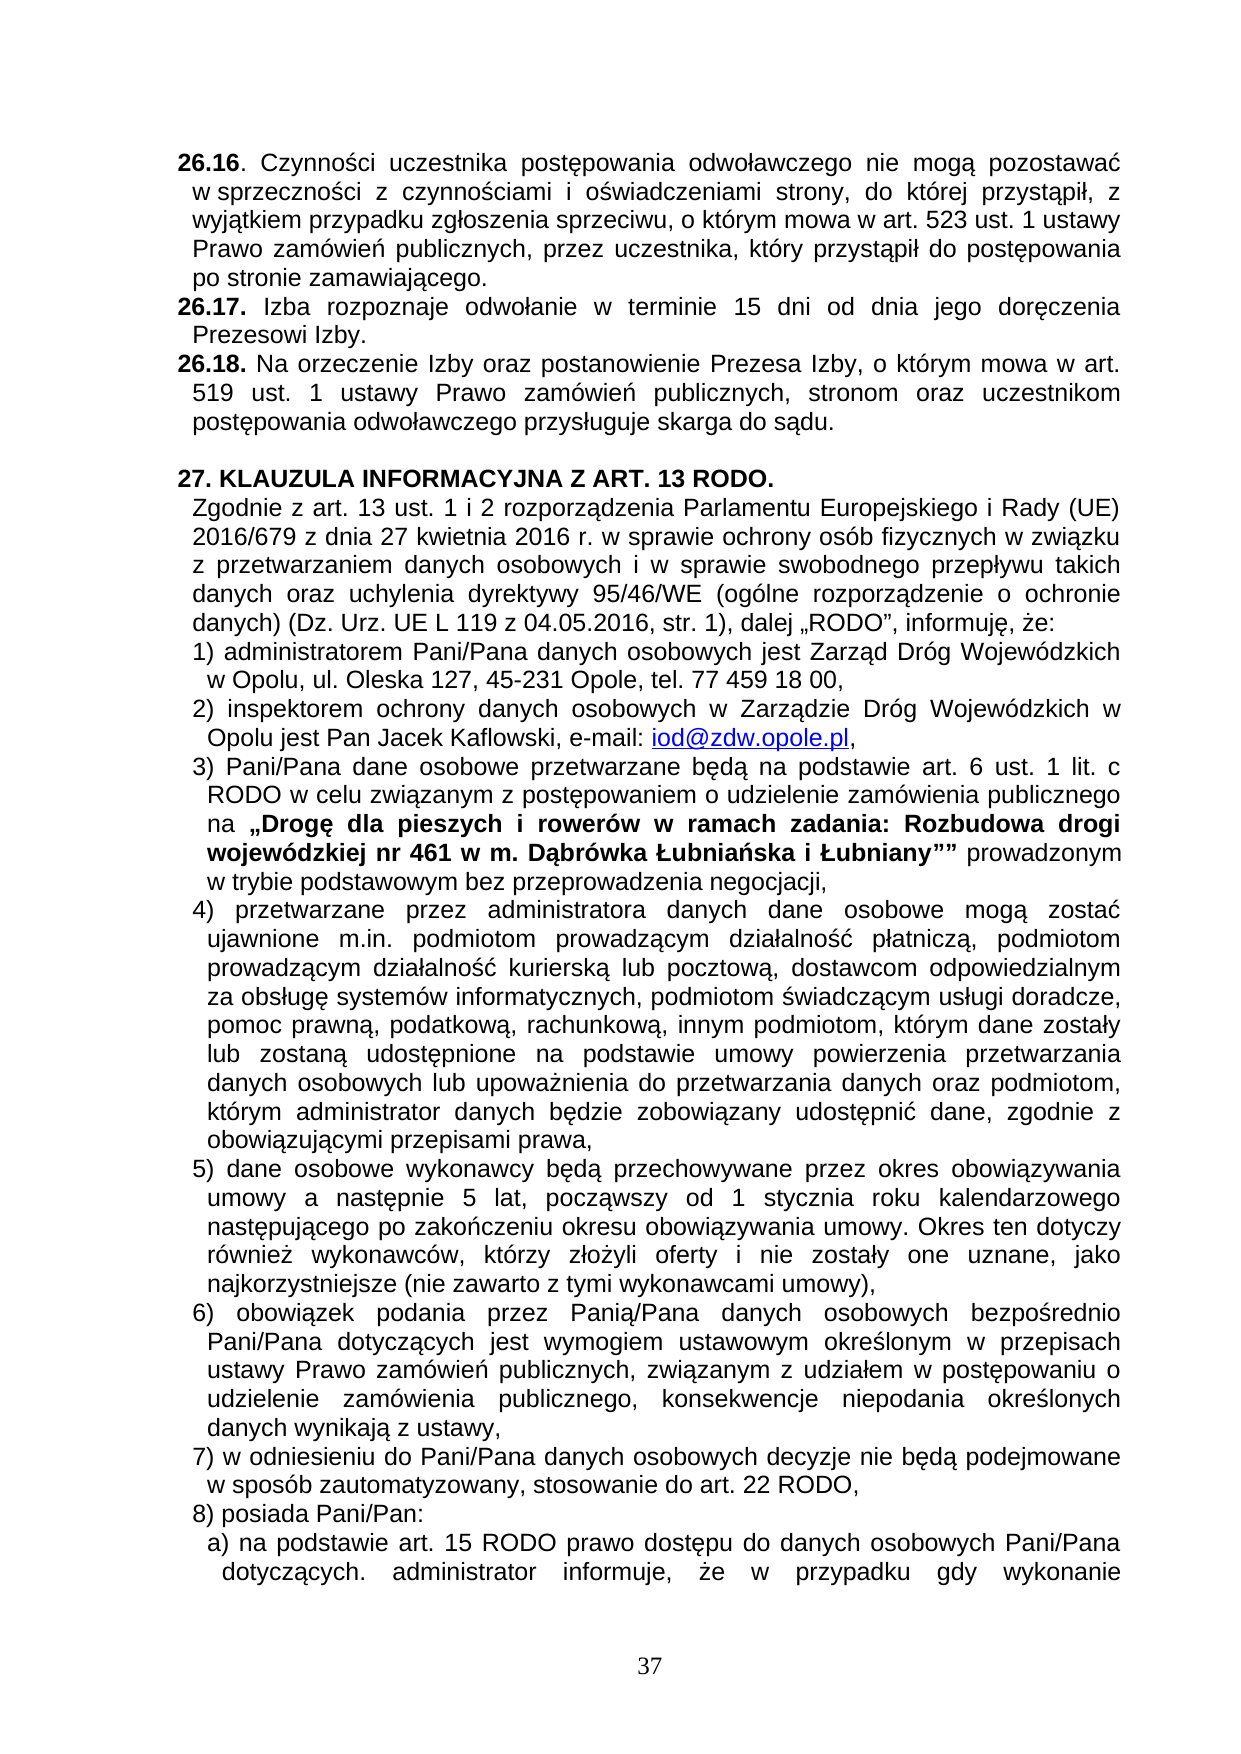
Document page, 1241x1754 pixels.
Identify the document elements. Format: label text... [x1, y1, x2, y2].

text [207, 1528, 1122, 1585]
text 4) przetwarzane przez administratora danych dane osobowe mogą zostać ujawnione m.in. podmiotom prowadzącym działalność płatniczą, podmiotom prowadzącym działalność kurierską lub pocztową, dostawcom odpowiedzialnym za obsługę systemów informatycznych, podmiotom świadczącym usługi doradcze, pomoc prawną, podatkową, rachunkową, innym podmiotom, którym dane zostały lub zostaną udostępnione na podstawie umowy powierzenia przetwarzania danych osobowych lub upoważnienia do przetwarzania danych oraz podmiotom, którym administrator danych będzie zobowiązany udostępnić dane, zgodnie z obowiązującymi przepisami prawa, [192, 895, 1122, 1154]
text 3) Pani/Pana dane osobowe przetwarzane będą na podstawie art. 6 ust. 1 lit. c RODO w celu związanym z postępowaniem o udzielenie zamówienia publicznego na „Drogę dla pieszych i rowerów w ramach zadania: Rozbudowa drogi wojewódzkiej nr 461 w m. Dąbrówka Łubniańska i Łubniany”” prowadzonym w trybie podstawowym bez przeprowadzenia negocjacji, [192, 751, 1122, 895]
text 8) posiada Pani/Pan: [192, 1499, 1122, 1528]
text 6) obowiązek podania przez Panią/Pana danych osobowych bezpośrednio Pani/Pana dotyczących jest wymogiem ustawowym określonym w przepisach ustawy Prawo zamówień publicznych, związanym z udziałem w postępowaniu o udzielenie zamówienia publicznego, konsekwencje niepodania określonych danych wynikają z ustawy, [192, 1298, 1122, 1441]
text 26.17. Izba rozpoznaje odwołanie w terminie 15 dni od dnia jego doręczenia Prezesowi Izby. [177, 291, 1122, 349]
text 26.16. Czynności uczestnika postępowania odwoławczego nie mogą pozostawać w sprzeczności z czynnościami i oświadczeniami strony, do której przystąpił, z wyjątkiem przypadku zgłoszenia sprzeciwu, o którym mowa w art. 523 ust. 1 ustawy Prawo zamówień publicznych, przez uczestnika, który przystąpił do postępowania po stronie zamawiającego. [177, 148, 1122, 291]
text 2) inspektorem ochrony danych osobowych w Zarządzie Dróg Wojewódzkich w Opolu jest Pan Jacek Kaflowski, e-mail: iod@zdw.opole.pl, [192, 694, 1122, 751]
text 5) dane osobowe wykonawcy będą przechowywane przez okres obowiązywania umowy a następnie 5 lat, począwszy od 1 stycznia roku kalendarzowego następującego po zakończeniu okresu obowiązywania umowy. Okres ten dotyczy również wykonawców, którzy złożyli oferty i nie zostały one uznane, jako najkorzystniejsze (nie zawarto z tymi wykonawcami umowy), [192, 1154, 1122, 1298]
text 26.18. Na orzeczenie Izby oraz postanowienie Prezesa Izby, o którym mowa w art. 519 ust. 1 ustawy Prawo zamówień publicznych, stronom oraz uczestnikom postępowania odwoławczego przysługuje skarga do sądu. [177, 349, 1122, 435]
text Zgodnie z art. 13 ust. 1 i 2 rozporządzenia Parlamentu Europejskiego i Rady (UE) 2016/679 z dnia 27 kwietnia 2016 r. w sprawie ochrony osób fizycznych w związku z przetwarzaniem danych osobowych i w sprawie swobodnego przepływu takich danych oraz uchylenia dyrektywy 95/46/WE (ogólne rozporządzenie o ochronie danych) (Dz. Urz. UE L 119 z 04.05.2016, str. 1), dalej „RODO”, informuję, że: [192, 493, 1122, 636]
text 7) w odniesieniu do Pani/Pana danych osobowych decyzje nie będą podejmowane w sposób zautomatyzowany, stosowanie do art. 22 RODO, [192, 1441, 1122, 1499]
text 1) administratorem Pani/Pana danych osobowych jest Zarząd Dróg Wojewódzkich w Opolu, ul. Oleska 127, 45-231 Opole, tel. 77 459 18 00, [192, 636, 1122, 694]
text 27. KLAUZULA INFORMACYJNA Z ART. 13 RODO. [177, 464, 1122, 493]
